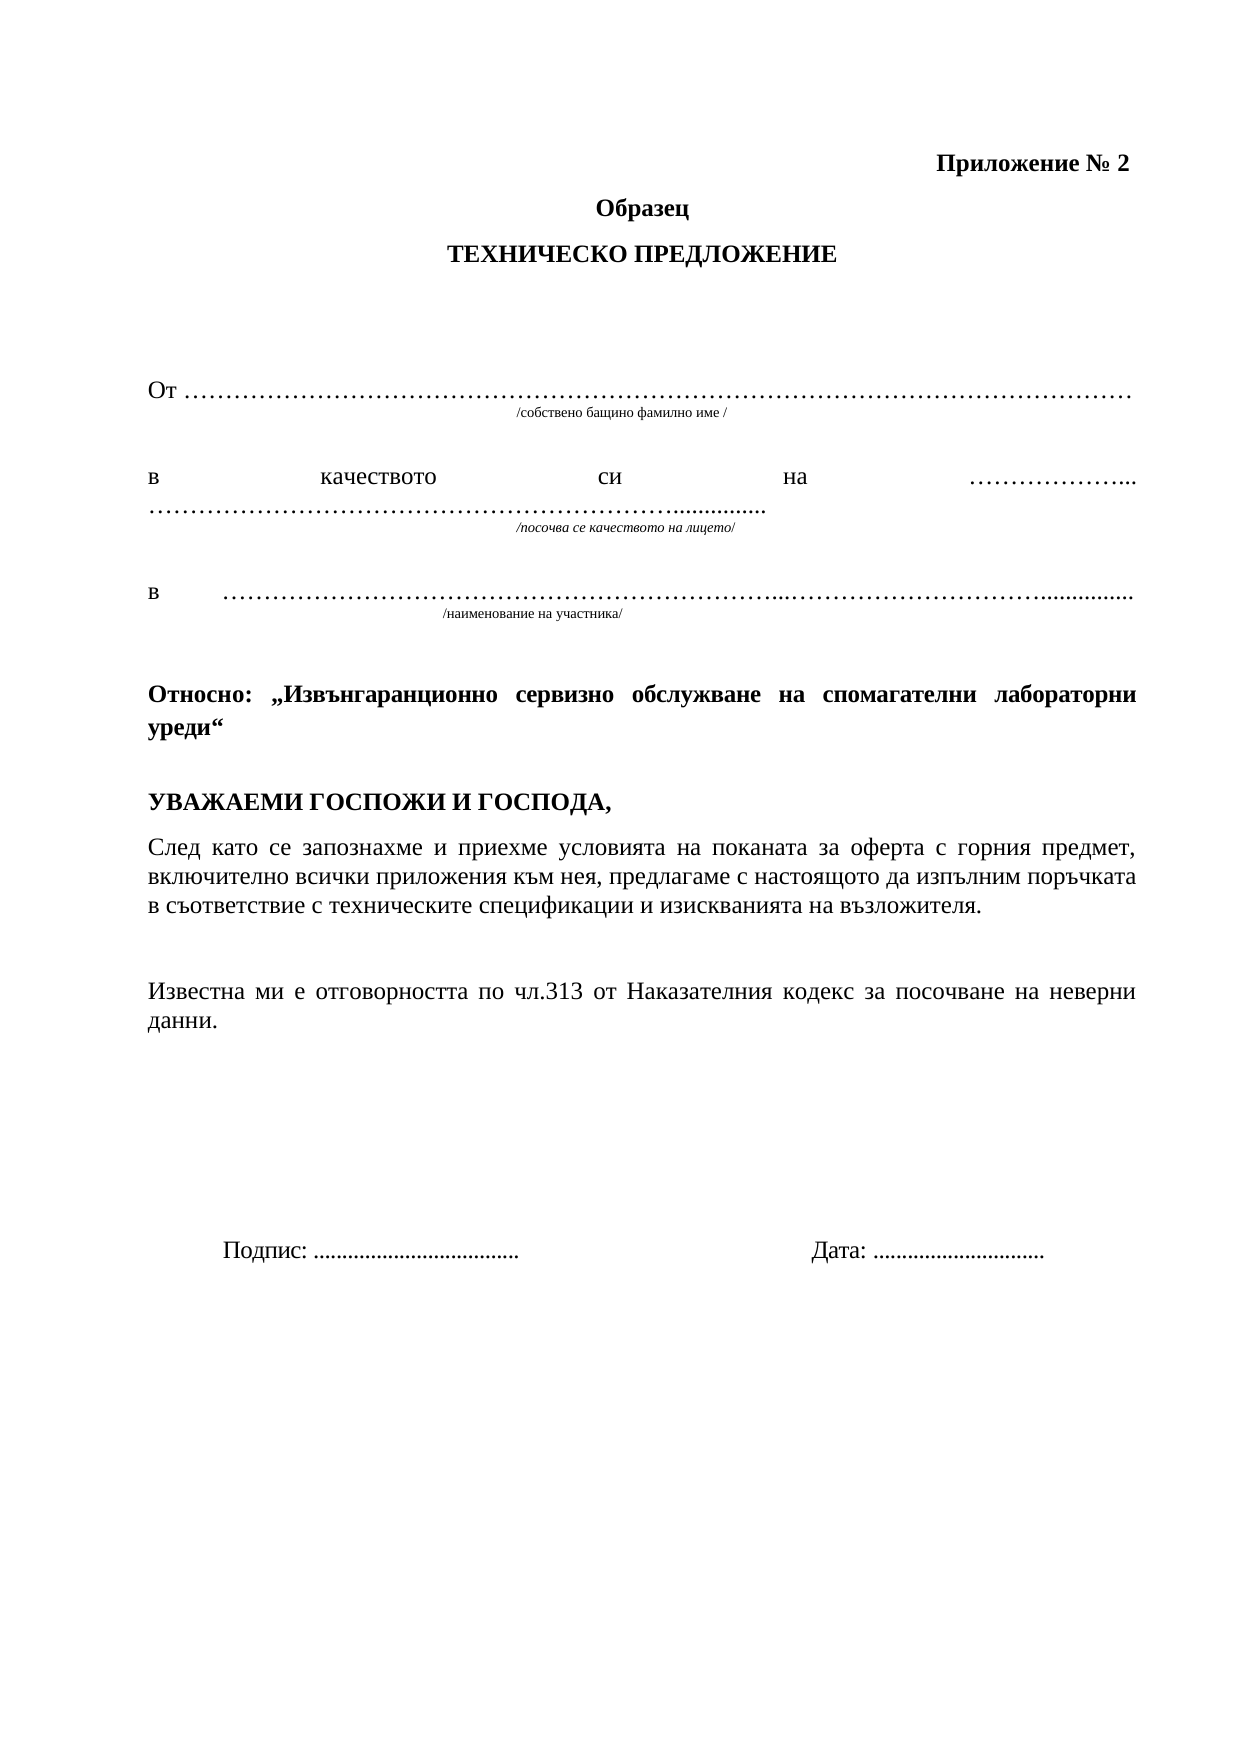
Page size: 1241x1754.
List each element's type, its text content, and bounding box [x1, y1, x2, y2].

text Известна ми е отговорността по чл.313 от Наказателния кодекс за посочване на неверни данни. [148, 976, 1137, 1033]
text УВАЖАЕМИ ГОСПОЖИ И ГОСПОДА, [148, 787, 1137, 816]
text в …………………………………………………………...…………………………............... /наименование на участника/ [148, 576, 1137, 634]
text Относно: „Извънгаранционно сервизно обслужване на спомагателни лабораторни уреди“ [148, 679, 1137, 741]
text Приложение № 2 [148, 148, 1137, 176]
text /посочва се качеството на лицето/ [443, 519, 1137, 548]
text в качеството си на ………………...………………………………………………………............... [148, 461, 1137, 519]
text Подпис: .................................... Дата: .............................. [148, 1235, 1137, 1263]
text /собствено бащино фамилно име / [443, 404, 1137, 433]
text ТЕХНИЧЕСКО ПРЕДЛОЖЕНИЕ [148, 239, 1137, 267]
text След като се запознахме и приехме условията на поканата за оферта с горния предмет, включително всички приложения към нея, предлагаме с настоящото да изпълним поръчката в съответствие с техническите спецификации и изискванията на възложителя. [148, 832, 1137, 918]
text От …………………………………………………………………………………………………… [148, 375, 1137, 404]
text Образец [148, 193, 1137, 222]
